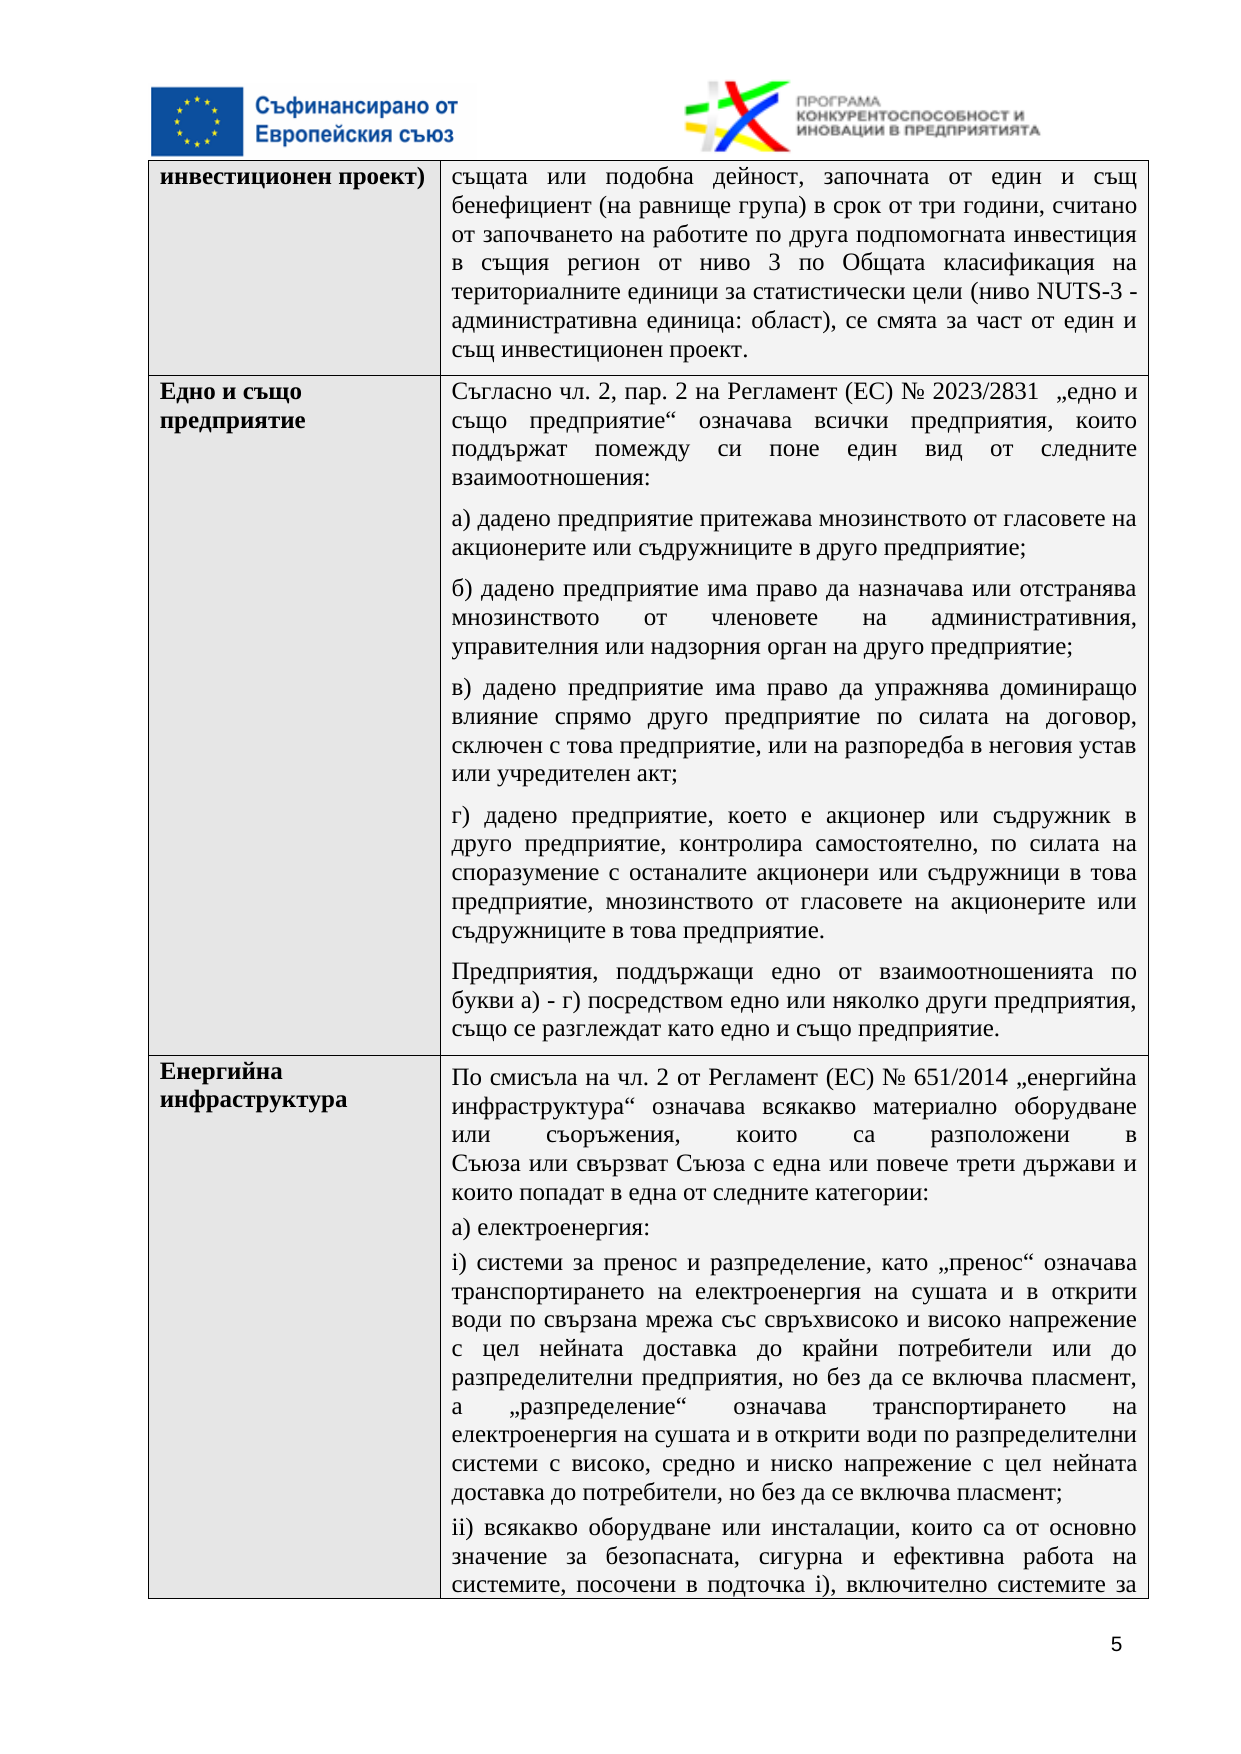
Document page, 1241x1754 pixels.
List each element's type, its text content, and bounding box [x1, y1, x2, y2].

table_cell Съгласно чл. 2, пар. 2 на Регламент (ЕС) № 2023/2831 „едно и също предприятие“ означава всички предприятия, които поддържат помежду си поне един вид от следните взаимоотношения: а) дадено предприятие притежава мнозинството от гласовете на акционерите или съдружниците в друго предприятие; б) дадено предприятие има право да назначава или отстранява мнозинството от членовете на административния, управителния или надзорния орган на друго предприятие; в) дадено предприятие има право да упражнява доминиращо влияние спрямо друго предприятие по силата на договор, сключен с това предприятие, или на разпоредба в неговия устав или учредителен акт; г) дадено предприятие, което е акционер или съдружник в друго предприятие, контролира самостоятелно, по силата на споразумение с останалите акционери или съдружници в това предприятие, мнозинството от гласовете на акционерите или съдружниците в това предприятие. Предприятия, поддържащи едно от взаимоотношенията по букви а) - г) посредством едно или няколко други предприятия, също се разглеждат като едно и също предприятие. [441, 376, 1148, 1055]
table_cell Единен инвестиционен проект (един и същ инвестиционен проект) [149, 161, 440, 375]
picture [683, 73, 1044, 160]
table_cell Енергийна инфраструктура [149, 1056, 440, 1598]
picture [147, 83, 478, 160]
table_cell Едно и също предприятие [149, 376, 440, 1055]
